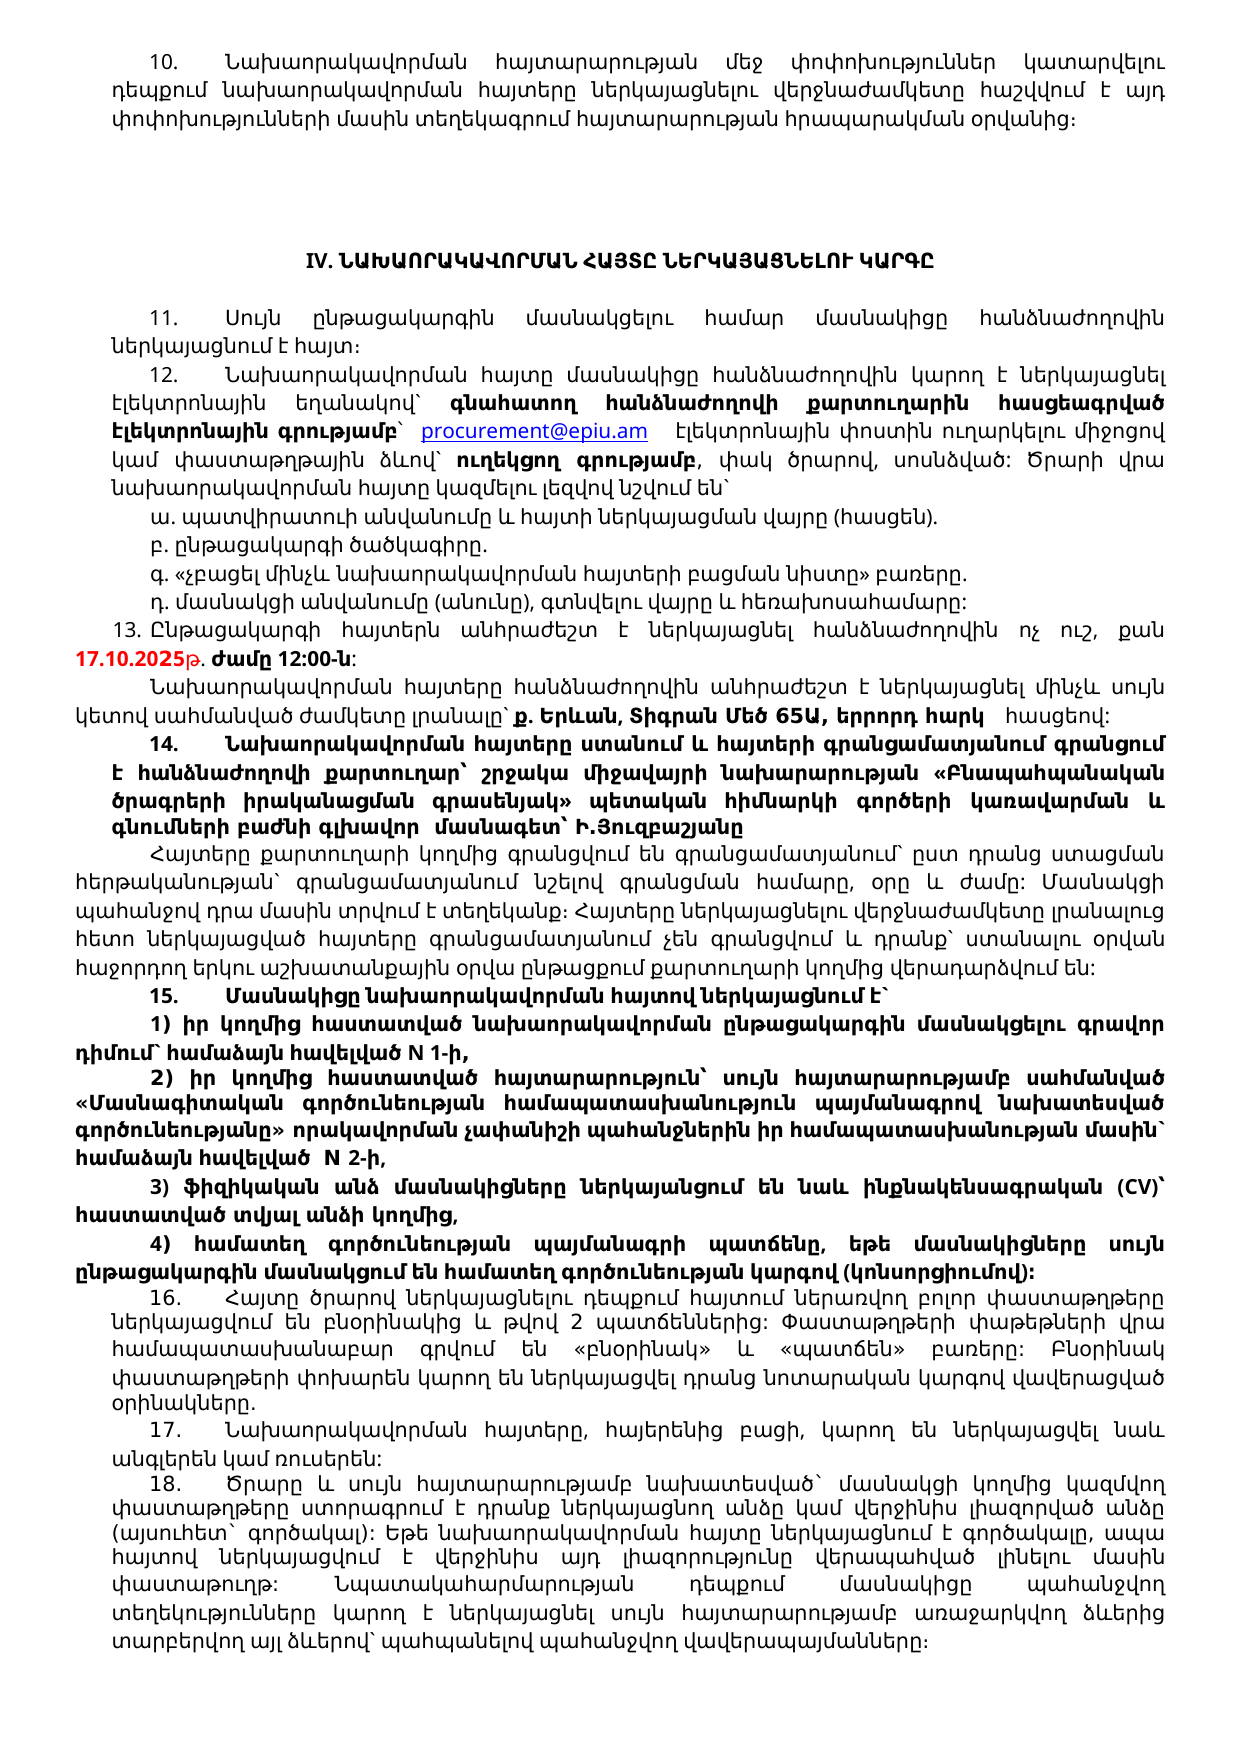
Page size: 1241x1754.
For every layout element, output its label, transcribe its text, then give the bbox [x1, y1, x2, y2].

list Սույն ընթացակարգին մասնակցելու համար մասնակիցը հանձնաժողովին ներկայացնում է հայտ։ [111, 303, 1165, 360]
text 4) համատեղ գործունեության պայմանագրի պատճենը, եթե մասնակիցները սույն ընթացակարգին մասնակցում են համատեղ գործունեության կարգով (կոնսորցիումով)։ [75, 1229, 1165, 1286]
text բ. ընթացակարգի ծածկագիրը. [75, 530, 1165, 559]
text 2) իր կողմից հաստատված հայտարարություն՝ սույն հայտարարությամբ սահմանված «Մասնագիտական գործունեության համապատասխանություն պայմանագրով նախատեսված գործունեությանը» որակավորման չափանիշի պահանջներին իր համապատասխանության մասին` համաձայն հավելված N 2-ի, [75, 1066, 1165, 1172]
text գ. «չբացել մինչև նախաորակավորման հայտերի բացման նիստը» բառերը. [75, 559, 1165, 587]
list Ծրարը և սույն հայտարարությամբ նախատեսված` մասնակցի կողմից կազմվող փաստաթղթերը ստորագրում է դրանք ներկայացնող անձը կամ վերջինիս լիազորված անձը (այսուհետ` գործակալ): Եթե նախաորակավորման հայտը ներկայացնում է գործակալը, ապա հայտով ներկայացվում է վերջինիս այդ լիազորությունը վերապահված լինելու մասին փաստաթուղթ: Նպատակահարմարության դեպքում մասնակիցը պահանջվող տեղեկությունները կարող է ներկայացնել սույն հայտարարությամբ առաջարկվող ձևերից տարբերվող այլ ձևերով` պահպանելով պահանջվող վավերապայմանները։ [111, 1472, 1165, 1654]
text Նախաորակավորման հայտերը հանձնաժողովին անհրաժեշտ է ներկայացնել մինչև սույն կետով սահմանված ժամկետը լրանալը` ք. Երևան, Տիգրան Մեծ 65Ա, երրորդ հարկ հասցեով: [75, 672, 1165, 729]
list Հայտը ծրարով ներկայացնելու դեպքում հայտում ներառվող բոլոր փաստաթղթերը ներկայացվում են բնօրինակից և թվով 2 պատճեններից: Փաստաթղթերի փաթեթների վրա համապատասխանաբար գրվում են «բնօրինակ» և «պատճեն» բառերը: Բնօրինակ փաստաթղթերի փոխարեն կարող են ներկայացվել դրանց նոտարական կարգով վավերացված օրինակները. [111, 1286, 1165, 1415]
list Մասնակիցը նախաորակավորման հայտով ներկայացնում է` [111, 981, 1165, 1009]
list Նախաորակավորման հայտերը ստանում և հայտերի գրանցամատյանում գրանցում է հանձնաժողովի քարտուղար՝ շրջակա միջավայրի նախարարության «Բնապահպանական ծրագրերի իրականացման գրասենյակ» պետական հիմնարկի գործերի կառավարման և գնումների բաժնի գլխավոր մասնագետ՝ Ի.Յուզբաշյանը [111, 729, 1165, 839]
list Ընթացակարգի հայտերն անհրաժեշտ է ներկայացնել հանձնաժողովին ոչ ուշ, քան 17.10.2025թ. ժամը 12:00-ն: [75, 616, 1165, 672]
list Նախաորակավորման հայտը մասնակիցը հանձնաժողովին կարող է ներկայացնել էլեկտրոնային եղանակով` գնահատող հանձնաժողովի քարտուղարին հասցեագրված էլեկտրոնային գրությամբ՝ procurement@epiu.am էլեկտրոնային փոստին ուղարկելու միջոցով կամ փաստաթղթային ձևով` ուղեկցող գրությամբ, փակ ծրարով, սոսնձված: Ծրարի վրա նախաորակավորման հայտը կազմելու լեզվով նշվում են` [111, 360, 1165, 502]
text 3) ֆիզիկական անձ մասնակիցները ներկայանցում են նաև ինքնակենսագրական (CV)՝ հաստատված տվյալ անձի կողմից, [75, 1172, 1165, 1229]
text Հայտերը քարտուղարի կողմից գրանցվում են գրանցամատյանում` ըստ դրանց ստացման հերթականության` գրանցամատյանում նշելով գրանցման համարը, օրը և ժամը: Մասնակցի պահանջով դրա մասին տրվում է տեղեկանք։ Հայտերը ներկայացնելու վերջնաժամկետը լրանալուց հետո ներկայացված հայտերը գրանցամատյանում չեն գրանցվում և դրանք` ստանալու օրվան հաջորդող երկու աշխատանքային օրվա ընթացքում քարտուղարի կողմից վերադարձվում են: [75, 839, 1165, 981]
text IV. ՆԱԽԱՈՐԱԿԱՎՈՐՄԱՆ ՀԱՅՏԸ ՆԵՐԿԱՅԱՑՆԵԼՈՒ ԿԱՐԳԸ [75, 217, 1165, 274]
list Նախաորակավորման հայտերը, հայերենից բացի, կարող են ներկայացվել նաև անգլերեն կամ ռուսերեն: [111, 1415, 1165, 1472]
list Նախաորակավորման հայտարարության մեջ փոփոխություններ կատարվելու դեպքում նախաորակավորման հայտերը ներկայացնելու վերջնաժամկետը հաշվվում է այդ փոփոխությունների մասին տեղեկագրում հայտարարության հրապարակման օրվանից։ [111, 47, 1165, 132]
text ա. պատվիրատուի անվանումը և հայտի ներկայացման վայրը (հասցեն). [75, 502, 1165, 530]
text 1) իր կողմից հաստատված նախաորակավորման ընթացակարգին մասնակցելու գրավոր դիմում` համաձայն հավելված N 1-ի, [75, 1009, 1165, 1066]
text դ. մասնակցի անվանումը (անունը), գտնվելու վայրը և հեռախոսահամարը: [75, 587, 1165, 616]
